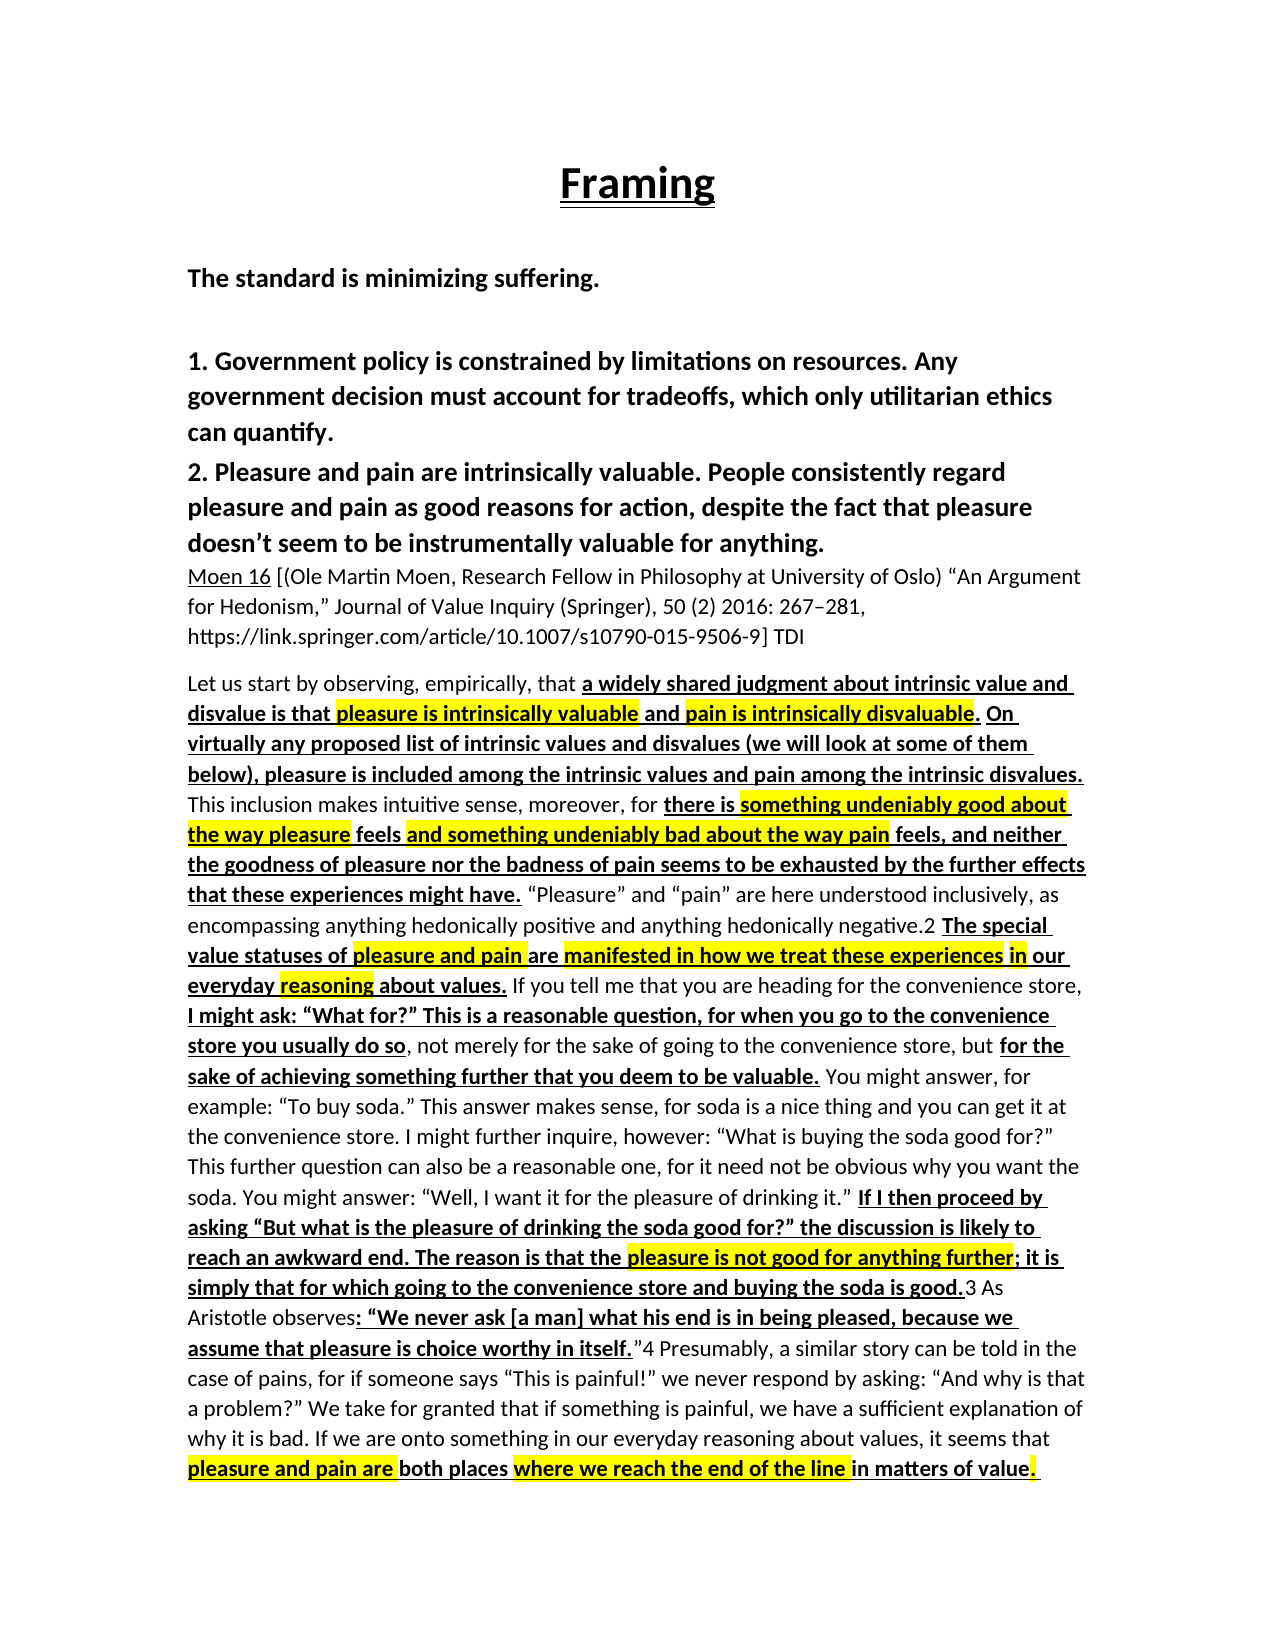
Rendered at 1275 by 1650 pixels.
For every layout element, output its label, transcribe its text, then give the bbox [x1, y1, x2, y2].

subtitle 2. Pleasure and pain are intrinsically valuable. People consistently regard pleasure and pain as good reasons for action, despite the fact that pleasure doesn’t seem to be instrumentally valuable for anything. [187, 455, 1087, 559]
subtitle Framing [187, 154, 1087, 210]
subtitle 1. Government policy is constrained by limitations on resources. Any government decision must account for tradeoffs, which only utilitarian ethics can quantify. [187, 344, 1087, 448]
subtitle The standard is minimizing suffering. [187, 261, 1087, 294]
text Let us start by observing, empirically, that a widely shared judgment about intrinsic value and disvalue is that pleasure is intrinsically valuable and pain is intrinsically disvaluable. On virtually any proposed list of intrinsic values and disvalues (we will look at some of them below), pleasure is included among the intrinsic values and pain among the intrinsic disvalues. This inclusion makes intuitive sense, moreover, for there is something undeniably good about the way pleasure feels and something undeniably bad about the way pain feels, and neither the goodness of pleasure nor the badness of pain seems to be exhausted by the further effects that these experiences might have. “Pleasure” and “pain” are here understood inclusively, as encompassing anything hedonically positive and anything hedonically negative.2 The special value statuses of pleasure and pain are manifested in how we treat these experiences in our everyday reasoning about values. If you tell me that you are heading for the convenience store, I might ask: “What for?” This is a reasonable question, for when you go to the convenience store you usually do so, not merely for the sake of going to the convenience store, but for the sake of achieving something further that you deem to be valuable. You might answer, for example: “To buy soda.” This answer makes sense, for soda is a nice thing and you can get it at the convenience store. I might further inquire, however: “What is buying the soda good for?” This further question can also be a reasonable one, for it need not be obvious why you want the soda. You might answer: “Well, I want it for the pleasure of drinking it.” If I then proceed by asking “But what is the pleasure of drinking the soda good for?” the discussion is likely to reach an awkward end. The reason is that the pleasure is not good for anything further; it is simply that for which going to the convenience store and buying the soda is good.3 As Aristotle observes: “We never ask [a man] what his end is in being pleased, because we assume that pleasure is choice worthy in itself.”4 Presumably, a similar story can be told in the case of pains, for if someone says “This is painful!” we never respond by asking: “And why is that a problem?” We take for granted that if something is painful, we have a sufficient explanation of why it is bad. If we are onto something in our everyday reasoning about values, it seems that pleasure and pain are both places where we reach the end of the line in matters of value. [187, 669, 1087, 1482]
text Moen 16 [(Ole Martin Moen, Research Fellow in Philosophy at University of Oslo) “An Argument for Hedonism,” Journal of Value Inquiry (Springer), 50 (2) 2016: 267–281, https://link.springer.com/article/10.1007/s10790-015-9506-9] TDI [187, 562, 1087, 650]
